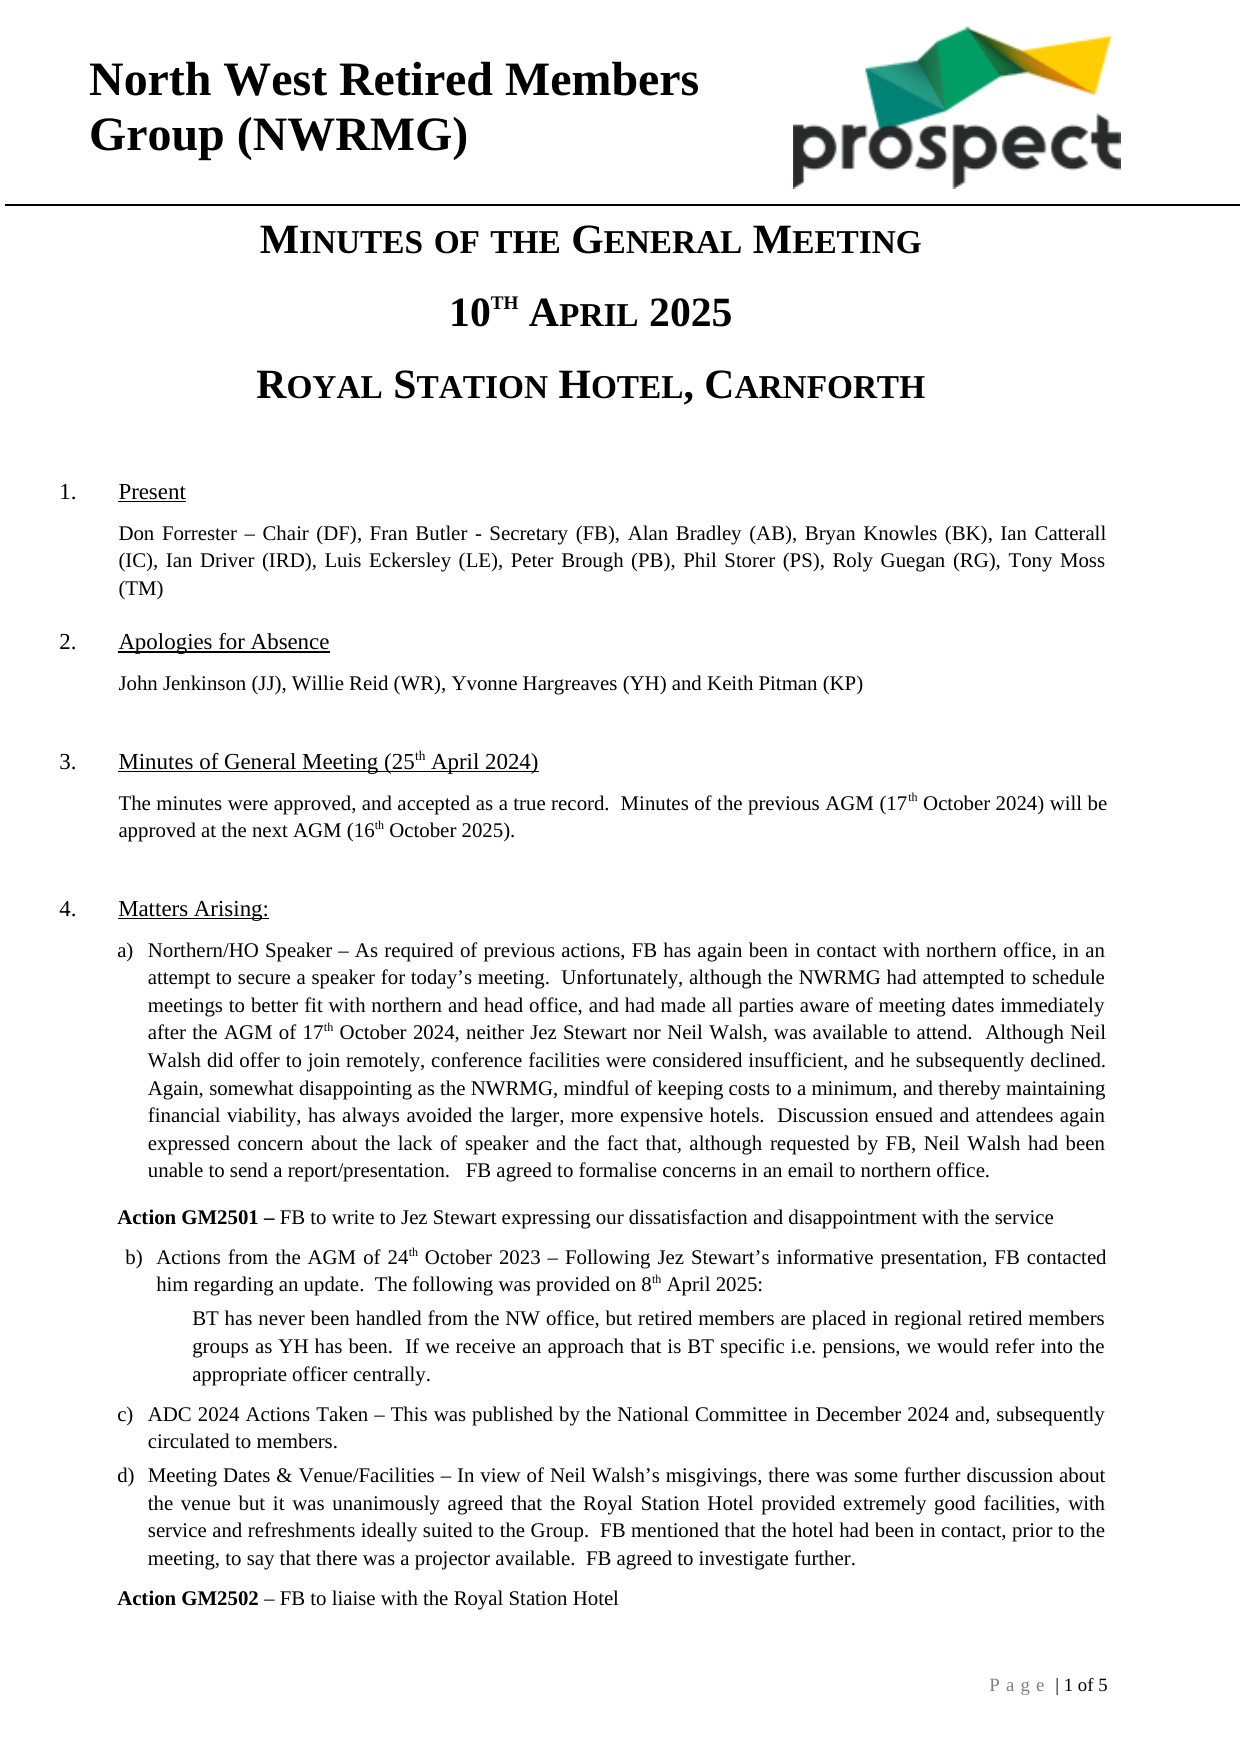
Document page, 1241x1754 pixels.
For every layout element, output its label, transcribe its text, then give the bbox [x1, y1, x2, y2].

text John Jenkinson (JJ), Willie Reid (WR), Yvonne Hargreaves (YH) and Keith Pitman (KP) [118, 671, 1107, 695]
text The minutes were approved, and accepted as a true record. Minutes of the previous AGM (17th October 2024) will be approved at the next AGM (16th October 2025). [118, 791, 1107, 842]
text Action GM2502 – FB to liaise with the Royal Station Hotel [117, 1586, 1107, 1610]
list Northern/HO Speaker – As required of previous actions, FB has again been in contact with northern office, in an attempt to secure a speaker for today’s meeting. Unfortunately, although the NWRMG had attempted to schedule meetings to better fit with northern and head office, and had made all parties aware of meeting dates immediately after the AGM of 17th October 2024, neither Jez Stewart nor Neil Walsh, was available to attend. Although Neil Walsh did offer to join remotely, conference facilities were considered insufficient, and he subsequently declined. Again, somewhat disappointing as the NWRMG, mindful of keeping costs to a minimum, and thereby maintaining financial viability, has always avoided the larger, more expensive hotels. Discussion ensued and attendees again expressed concern about the lack of speaker and the fact that, although requested by FB, Neil Walsh had been unable to send a report/presentation. FB agreed to formalise concerns in an email to northern office. [117, 937, 1107, 1182]
list Apologies for Absence [59, 628, 1107, 655]
text Action GM2501 – FB to write to Jez Stewart expressing our dissatisfaction and disappointment with the service [117, 1205, 1107, 1229]
list Present [59, 478, 1107, 504]
text 10th April 2025 [74, 287, 1107, 335]
list Minutes of General Meeting (25th April 2024) [59, 748, 1107, 774]
list ADC 2024 Actions Taken – This was published by the National Committee in December 2024 and, subsequently circulated to members. [117, 1402, 1107, 1453]
text Don Forrester – Chair (DF), Fran Butler - Secretary (FB), Alan Bradley (AB), Bryan Knowles (BK), Ian Catterall (IC), Ian Driver (IRD), Luis Eckersley (LE), Peter Brough (PB), Phil Storer (PS), Roly Guegan (RG), Tony Moss (TM) [118, 521, 1107, 600]
list Actions from the AGM of 24th October 2023 – Following Jez Stewart’s informative presentation, FB contacted him regarding an update. The following was provided on 8th April 2025: [125, 1245, 1107, 1296]
list Meeting Dates & Venue/Facilities – In view of Neil Walsh’s misgivings, there was some further discussion about the venue but it was unanimously agreed that the Royal Station Hotel provided extremely good facilities, with service and refreshments ideally suited to the Group. FB mentioned that the hotel had been in contact, prior to the meeting, to say that there was a projector available. FB agreed to investigate further. [117, 1463, 1107, 1570]
text BT has never been handled from the NW office, but retired members are placed in regional retired members groups as YH has been. If we receive an approach that is BT specific i.e. pensions, we would refer into the appropriate officer centrally. [192, 1306, 1107, 1386]
list Matters Arising: [59, 895, 1107, 921]
picture [793, 25, 1121, 189]
text Royal Station Hotel, Carnforth [74, 360, 1107, 408]
text Minutes of the General Meeting [74, 142, 1107, 262]
